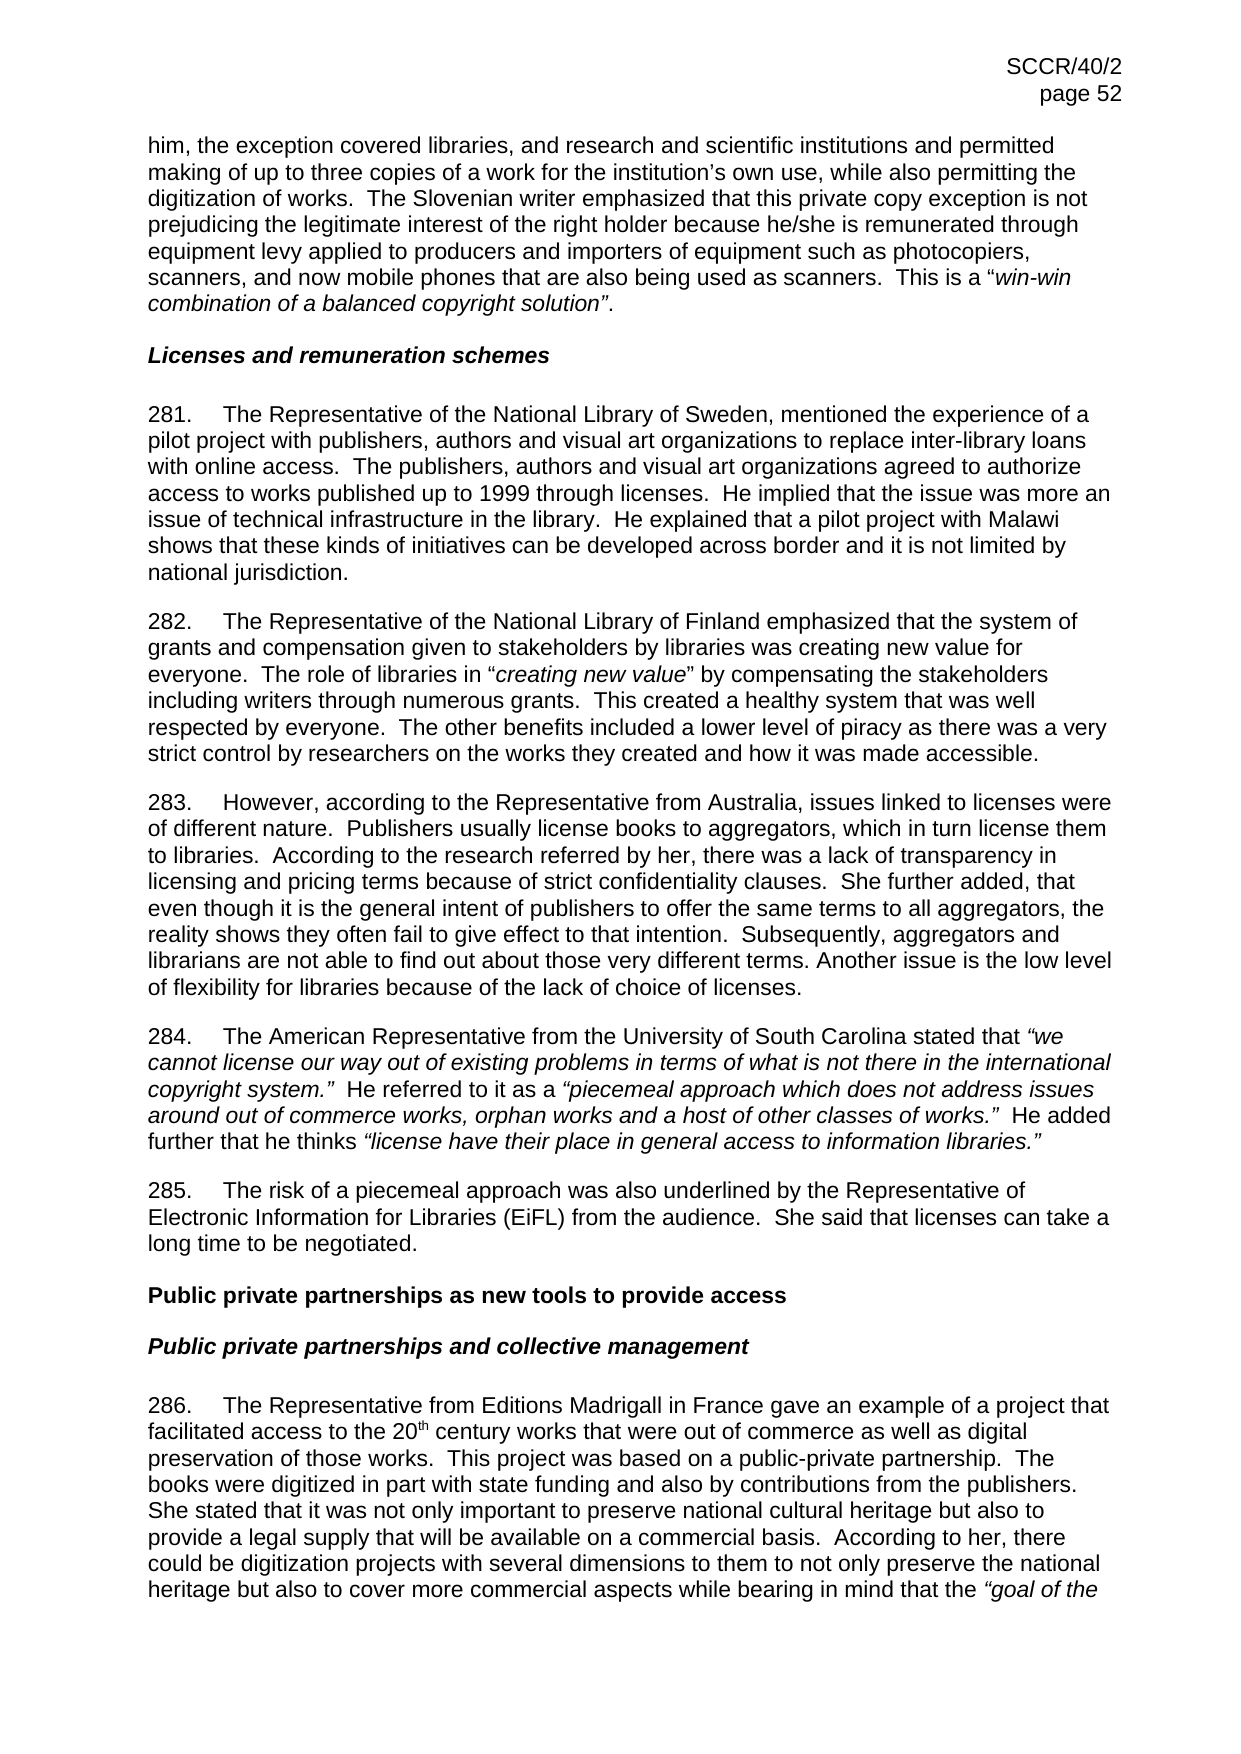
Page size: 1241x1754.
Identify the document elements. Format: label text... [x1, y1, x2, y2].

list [148, 1392, 1122, 1603]
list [148, 132, 1122, 317]
list However, according to the Representative from Australia, issues linked to licenses were of different nature. Publishers usually license books to aggregators, which in turn license them to libraries. According to the research referred by her, there was a lack of transparency in licensing and pricing terms because of strict confidentiality clauses. She further added, that even though it is the general intent of publishers to offer the same terms to all aggregators, the reality shows they often fail to give effect to that intention. Subsequently, aggregators and librarians are not able to find out about those very different terms. Another issue is the low level of flexibility for libraries because of the lack of choice of licenses. [148, 789, 1122, 1000]
subtitle Public private partnerships as new tools to provide access [148, 1282, 1122, 1308]
list The Representative of the National Library of Finland emphasized that the system of grants and compensation given to stakeholders by libraries was creating new value for everyone. The role of libraries in “creating new value” by compensating the stakeholders including writers through numerous grants. This created a healthy system that was well respected by everyone. The other benefits included a lower level of piracy as there was a very strict control by researchers on the works they created and how it was made accessible. [148, 608, 1122, 766]
list The American Representative from the University of South Carolina stated that “we cannot license our way out of existing problems in terms of what is not there in the international copyright system.” He referred to it as a “piecemeal approach which does not address issues around out of commerce works, orphan works and a host of other classes of works.” He added further that he thinks “license have their place in general access to information libraries.” [148, 1023, 1122, 1154]
subtitle Public private partnerships and collective management [148, 1333, 1122, 1359]
subtitle Licenses and remuneration schemes [148, 342, 1122, 368]
list The Representative of the National Library of Sweden, mentioned the experience of a pilot project with publishers, authors and visual art organizations to replace inter-library loans with online access. The publishers, authors and visual art organizations agreed to authorize access to works published up to 1999 through licenses. He implied that the issue was more an issue of technical infrastructure in the library. He explained that a pilot project with Malawi shows that these kinds of initiatives can be developed across border and it is not limited by national jurisdiction. [148, 401, 1122, 585]
list The risk of a piecemeal approach was also underlined by the Representative of Electronic Information for Libraries (EiFL) from the audience. She said that licenses can take a long time to be negotiated. [148, 1177, 1122, 1257]
